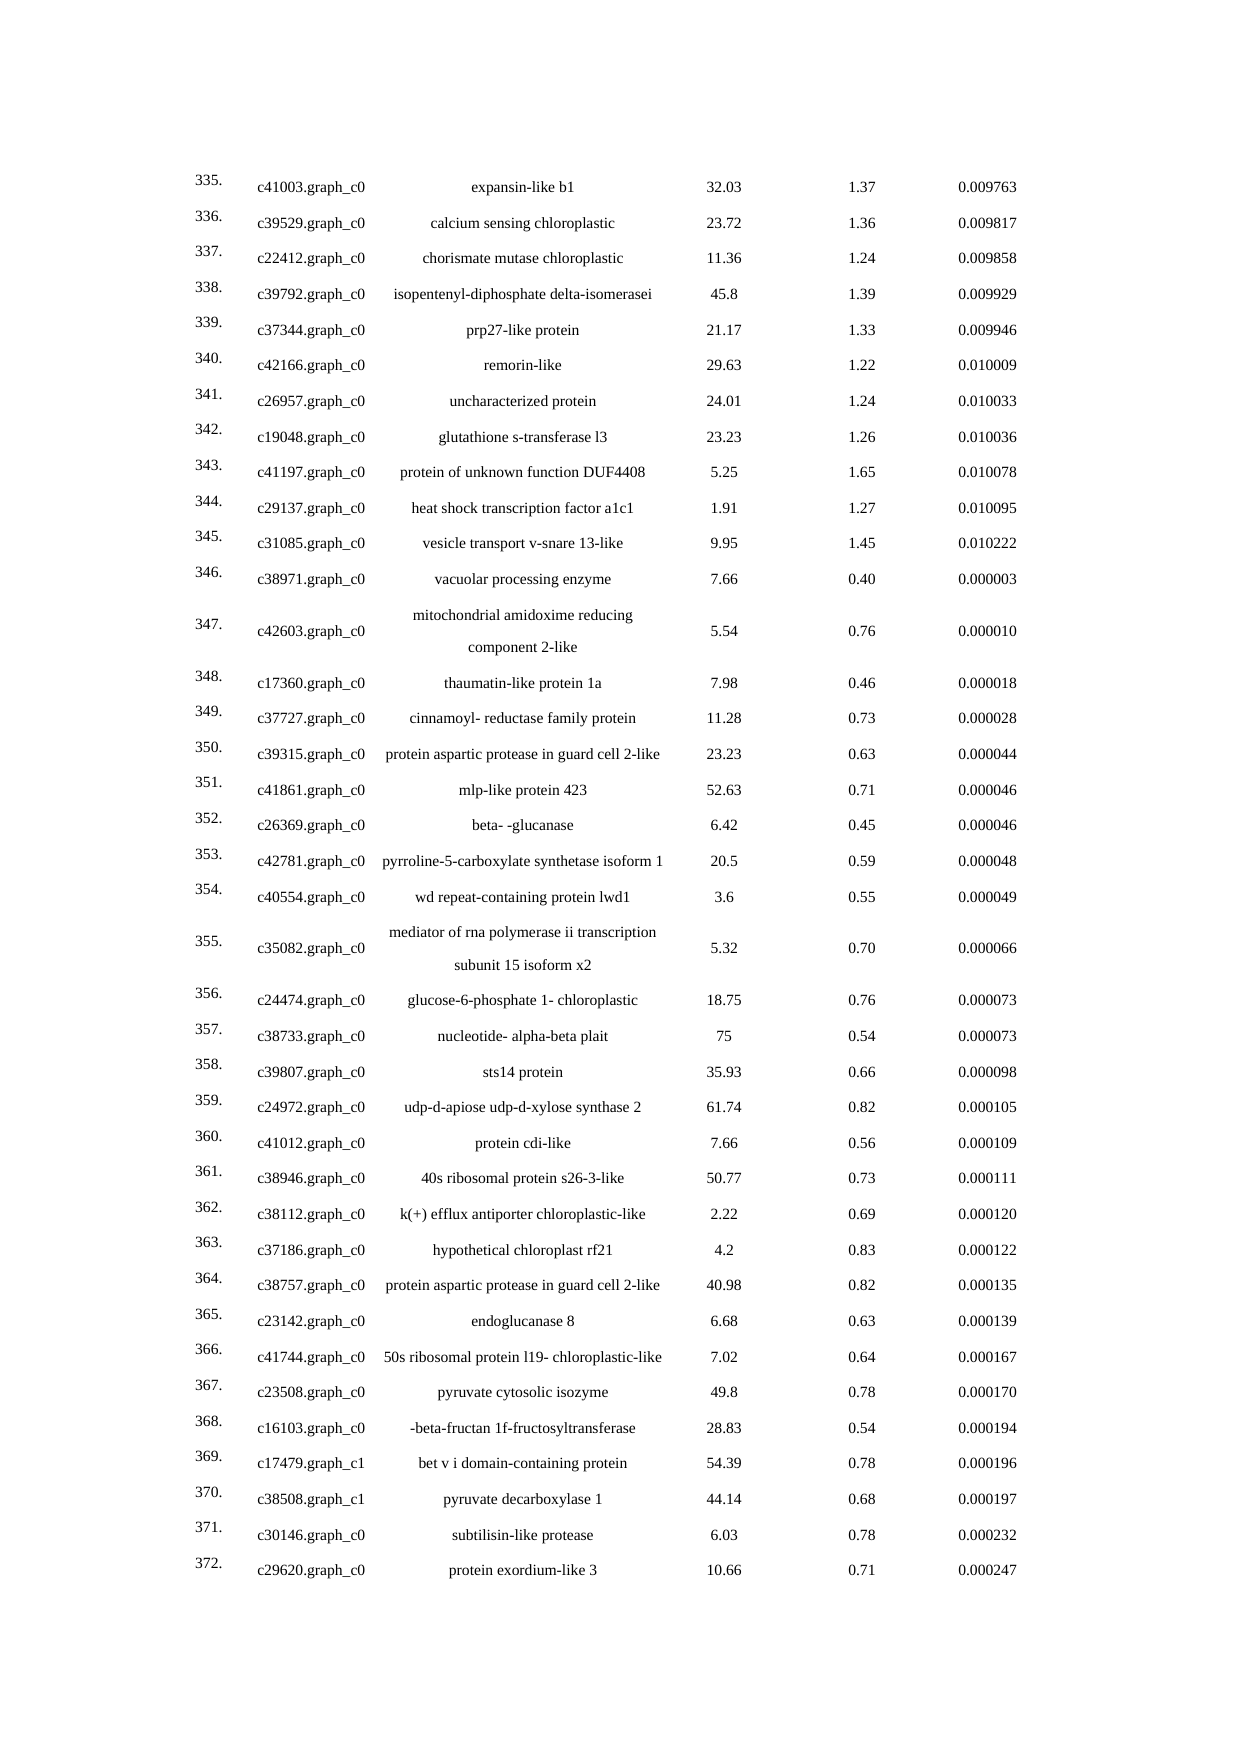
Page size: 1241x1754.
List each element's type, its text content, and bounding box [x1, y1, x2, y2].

table_cell c24972.graph_c0 [247, 1082, 376, 1118]
table_cell [188, 907, 247, 975]
table_cell 10.66 [670, 1545, 778, 1581]
table_cell c38733.graph_c0 [247, 1011, 376, 1046]
table_cell c38971.graph_c0 [247, 554, 376, 589]
table_cell 0.54 [778, 1403, 946, 1438]
table_cell endoglucanase 8 [376, 1296, 670, 1331]
table_cell c41012.graph_c0 [247, 1118, 376, 1153]
table_cell nucleotide- alpha-beta plait [376, 1011, 670, 1046]
table_cell chorismate mutase chloroplastic [376, 233, 670, 269]
table_cell c39792.graph_c0 [247, 269, 376, 304]
table_cell c37186.graph_c0 [247, 1225, 376, 1260]
table_cell [188, 1331, 247, 1367]
table_cell 0.000049 [946, 871, 1029, 907]
table_cell c26957.graph_c0 [247, 376, 376, 411]
table_cell 0.000194 [946, 1403, 1029, 1438]
table_cell 45.8 [670, 269, 778, 304]
table_cell [188, 729, 247, 764]
table_cell 0.000122 [946, 1225, 1029, 1260]
table_cell 0.000197 [946, 1474, 1029, 1509]
table_cell vacuolar processing enzyme [376, 554, 670, 589]
table_cell thaumatin-like protein 1a [376, 658, 670, 693]
table_cell 0.000120 [946, 1189, 1029, 1224]
table_cell 1.36 [778, 198, 946, 233]
table_cell 23.23 [670, 411, 778, 447]
table_cell sts14 protein [376, 1046, 670, 1082]
table_cell 20.5 [670, 836, 778, 871]
table_cell 0.76 [778, 975, 946, 1011]
table_cell c40554.graph_c0 [247, 871, 376, 907]
table_cell [188, 1225, 247, 1260]
table_cell c17479.graph_c1 [247, 1438, 376, 1474]
table_cell 50.77 [670, 1153, 778, 1189]
table_cell protein aspartic protease in guard cell 2-like [376, 729, 670, 764]
table_cell protein exordium-like 3 [376, 1545, 670, 1581]
table_cell heat shock transcription factor a1c1 [376, 483, 670, 518]
table_cell [188, 693, 247, 729]
table_cell [188, 871, 247, 907]
table_cell [188, 1118, 247, 1153]
table_cell c38946.graph_c0 [247, 1153, 376, 1189]
table_cell 0.000046 [946, 765, 1029, 800]
table_cell 0.000018 [946, 658, 1029, 693]
table_cell [188, 658, 247, 693]
table_cell [188, 1367, 247, 1403]
table_cell c41744.graph_c0 [247, 1331, 376, 1367]
table_cell [188, 1011, 247, 1046]
table_cell 50s ribosomal protein l19- chloroplastic-like [376, 1331, 670, 1367]
table_cell c24474.graph_c0 [247, 975, 376, 1011]
table_cell 0.000111 [946, 1153, 1029, 1189]
table_cell 21.17 [670, 305, 778, 340]
table_cell c19048.graph_c0 [247, 411, 376, 447]
table_cell 0.000109 [946, 1118, 1029, 1153]
table_cell 0.71 [778, 1545, 946, 1581]
table_cell 5.32 [670, 907, 778, 975]
table_cell c29137.graph_c0 [247, 483, 376, 518]
table_cell 0.70 [778, 907, 946, 975]
table_cell 1.37 [778, 162, 946, 198]
table_cell glucose-6-phosphate 1- chloroplastic [376, 975, 670, 1011]
table_cell [188, 340, 247, 376]
table_cell 0.73 [778, 1153, 946, 1189]
table_cell c41197.graph_c0 [247, 447, 376, 483]
table_cell 0.009858 [946, 233, 1029, 269]
table_cell expansin-like b1 [376, 162, 670, 198]
table_cell [188, 1510, 247, 1545]
table_cell 7.66 [670, 554, 778, 589]
table_cell 0.000010 [946, 590, 1029, 658]
table_cell c38757.graph_c0 [247, 1260, 376, 1296]
table_cell 0.009817 [946, 198, 1029, 233]
table_cell [188, 1153, 247, 1189]
table_cell 0.63 [778, 1296, 946, 1331]
table_cell pyruvate cytosolic isozyme [376, 1367, 670, 1403]
table_cell [188, 269, 247, 304]
table_cell [188, 1189, 247, 1224]
table_cell c16103.graph_c0 [247, 1403, 376, 1438]
table_cell [188, 975, 247, 1011]
table_cell [188, 483, 247, 518]
table_cell remorin-like [376, 340, 670, 376]
table_cell mitochondrial amidoxime reducing component 2-like [376, 590, 670, 658]
table_cell 11.28 [670, 693, 778, 729]
table_cell hypothetical chloroplast rf21 [376, 1225, 670, 1260]
table_cell pyrroline-5-carboxylate synthetase isoform 1 [376, 836, 670, 871]
table_cell [188, 836, 247, 871]
table_cell 54.39 [670, 1438, 778, 1474]
table_cell [188, 1438, 247, 1474]
table_cell udp-d-apiose udp-d-xylose synthase 2 [376, 1082, 670, 1118]
table_cell 0.000105 [946, 1082, 1029, 1118]
table_cell 0.000044 [946, 729, 1029, 764]
table_cell isopentenyl-diphosphate delta-isomerasei [376, 269, 670, 304]
table_cell 5.54 [670, 590, 778, 658]
table_cell 32.03 [670, 162, 778, 198]
table_cell 1.26 [778, 411, 946, 447]
table_cell 0.000048 [946, 836, 1029, 871]
table_cell 0.010078 [946, 447, 1029, 483]
table_cell 0.010222 [946, 518, 1029, 554]
table_cell 0.64 [778, 1331, 946, 1367]
table_cell [188, 1545, 247, 1581]
table_cell 61.74 [670, 1082, 778, 1118]
table_cell [188, 233, 247, 269]
table_cell c23508.graph_c0 [247, 1367, 376, 1403]
table_cell c26369.graph_c0 [247, 800, 376, 836]
table_cell c41861.graph_c0 [247, 765, 376, 800]
table_cell c29620.graph_c0 [247, 1545, 376, 1581]
table_cell 0.000139 [946, 1296, 1029, 1331]
table_cell [188, 1046, 247, 1082]
table_cell 0.010095 [946, 483, 1029, 518]
table_cell 0.000028 [946, 693, 1029, 729]
table_cell [188, 590, 247, 658]
table_cell 0.000170 [946, 1367, 1029, 1403]
table_cell 0.009763 [946, 162, 1029, 198]
table_cell 0.83 [778, 1225, 946, 1260]
table_cell 0.000098 [946, 1046, 1029, 1082]
table_cell cinnamoyl- reductase family protein [376, 693, 670, 729]
table_cell [188, 1474, 247, 1509]
table_cell [188, 765, 247, 800]
table_cell 0.000073 [946, 975, 1029, 1011]
table_cell 40s ribosomal protein s26-3-like [376, 1153, 670, 1189]
table_cell 0.66 [778, 1046, 946, 1082]
table_cell 0.010033 [946, 376, 1029, 411]
table_cell 3.6 [670, 871, 778, 907]
table_cell 29.63 [670, 340, 778, 376]
table_cell prp27-like protein [376, 305, 670, 340]
table_cell 7.98 [670, 658, 778, 693]
table_cell 0.59 [778, 836, 946, 871]
table_cell 6.03 [670, 1510, 778, 1545]
table_cell 44.14 [670, 1474, 778, 1509]
table_cell [188, 305, 247, 340]
table_cell [188, 447, 247, 483]
table_cell 0.000003 [946, 554, 1029, 589]
table_cell 0.010009 [946, 340, 1029, 376]
table_cell 1.24 [778, 376, 946, 411]
table_cell 18.75 [670, 975, 778, 1011]
table_cell 0.82 [778, 1260, 946, 1296]
table_cell 0.000066 [946, 907, 1029, 975]
table_cell 0.000135 [946, 1260, 1029, 1296]
table_cell 0.82 [778, 1082, 946, 1118]
table_cell 23.23 [670, 729, 778, 764]
table_cell 0.78 [778, 1367, 946, 1403]
table_cell c38508.graph_c1 [247, 1474, 376, 1509]
table_cell vesicle transport v-snare 13-like [376, 518, 670, 554]
table_cell c22412.graph_c0 [247, 233, 376, 269]
table_cell 6.68 [670, 1296, 778, 1331]
table_cell 0.010036 [946, 411, 1029, 447]
table_cell glutathione s-transferase l3 [376, 411, 670, 447]
table_cell 0.73 [778, 693, 946, 729]
table_cell protein of unknown function DUF4408 [376, 447, 670, 483]
table_cell 40.98 [670, 1260, 778, 1296]
table_cell 24.01 [670, 376, 778, 411]
table_cell 11.36 [670, 233, 778, 269]
table_cell beta- -glucanase [376, 800, 670, 836]
table_cell bet v i domain-containing protein [376, 1438, 670, 1474]
table_cell 7.66 [670, 1118, 778, 1153]
table_cell 0.009929 [946, 269, 1029, 304]
table_cell 0.45 [778, 800, 946, 836]
table_cell 1.33 [778, 305, 946, 340]
table_cell c30146.graph_c0 [247, 1510, 376, 1545]
table_cell 1.65 [778, 447, 946, 483]
table_cell protein aspartic protease in guard cell 2-like [376, 1260, 670, 1296]
table_cell [188, 518, 247, 554]
table_cell [188, 1082, 247, 1118]
table_cell c17360.graph_c0 [247, 658, 376, 693]
table_cell c42781.graph_c0 [247, 836, 376, 871]
table_cell [188, 411, 247, 447]
table_cell 0.69 [778, 1189, 946, 1224]
table_cell 0.63 [778, 729, 946, 764]
table_cell 1.45 [778, 518, 946, 554]
table_cell protein cdi-like [376, 1118, 670, 1153]
table_cell 1.22 [778, 340, 946, 376]
table_cell 0.009946 [946, 305, 1029, 340]
table_cell 0.55 [778, 871, 946, 907]
table_cell [188, 376, 247, 411]
table_cell 1.27 [778, 483, 946, 518]
table_cell c42166.graph_c0 [247, 340, 376, 376]
table_cell 0.78 [778, 1438, 946, 1474]
table_cell [188, 198, 247, 233]
table_cell 75 [670, 1011, 778, 1046]
table_cell 0.000196 [946, 1438, 1029, 1474]
table_cell 0.000232 [946, 1510, 1029, 1545]
table_cell c37344.graph_c0 [247, 305, 376, 340]
table_cell c39529.graph_c0 [247, 198, 376, 233]
table_cell 1.24 [778, 233, 946, 269]
table_cell [188, 1403, 247, 1438]
table_cell pyruvate decarboxylase 1 [376, 1474, 670, 1509]
table_cell c38112.graph_c0 [247, 1189, 376, 1224]
table_cell 7.02 [670, 1331, 778, 1367]
table_cell wd repeat-containing protein lwd1 [376, 871, 670, 907]
table_cell 0.71 [778, 765, 946, 800]
table_cell 52.63 [670, 765, 778, 800]
table_cell [188, 554, 247, 589]
table_cell c39315.graph_c0 [247, 729, 376, 764]
table_cell [188, 1296, 247, 1331]
table_cell c42603.graph_c0 [247, 590, 376, 658]
table_cell 0.000046 [946, 800, 1029, 836]
table_cell c37727.graph_c0 [247, 693, 376, 729]
table_cell 2.22 [670, 1189, 778, 1224]
table_cell c23142.graph_c0 [247, 1296, 376, 1331]
table_cell 1.39 [778, 269, 946, 304]
table_cell k(+) efflux antiporter chloroplastic-like [376, 1189, 670, 1224]
table_cell subtilisin-like protease [376, 1510, 670, 1545]
table_cell 0.56 [778, 1118, 946, 1153]
table_cell mediator of rna polymerase ii transcription subunit 15 isoform x2 [376, 907, 670, 975]
table_cell 4.2 [670, 1225, 778, 1260]
table_cell 0.78 [778, 1510, 946, 1545]
table_cell 6.42 [670, 800, 778, 836]
table_cell 23.72 [670, 198, 778, 233]
table_cell 0.54 [778, 1011, 946, 1046]
table_cell [188, 162, 247, 198]
table_cell 0.68 [778, 1474, 946, 1509]
table_cell mlp-like protein 423 [376, 765, 670, 800]
table_cell c39807.graph_c0 [247, 1046, 376, 1082]
table_cell calcium sensing chloroplastic [376, 198, 670, 233]
table_cell 0.46 [778, 658, 946, 693]
table_cell -beta-fructan 1f-fructosyltransferase [376, 1403, 670, 1438]
table_cell 5.25 [670, 447, 778, 483]
table_cell 0.76 [778, 590, 946, 658]
table_cell 0.000073 [946, 1011, 1029, 1046]
table_cell c35082.graph_c0 [247, 907, 376, 975]
table_cell 28.83 [670, 1403, 778, 1438]
table_cell 0.000167 [946, 1331, 1029, 1367]
table_cell 35.93 [670, 1046, 778, 1082]
table_cell 9.95 [670, 518, 778, 554]
table_cell c31085.graph_c0 [247, 518, 376, 554]
table_cell 0.000247 [946, 1545, 1029, 1581]
table_cell [188, 800, 247, 836]
table_cell 0.40 [778, 554, 946, 589]
table_cell 49.8 [670, 1367, 778, 1403]
table_cell c41003.graph_c0 [247, 162, 376, 198]
table_cell uncharacterized protein [376, 376, 670, 411]
table_cell 1.91 [670, 483, 778, 518]
table_cell [188, 1260, 247, 1296]
